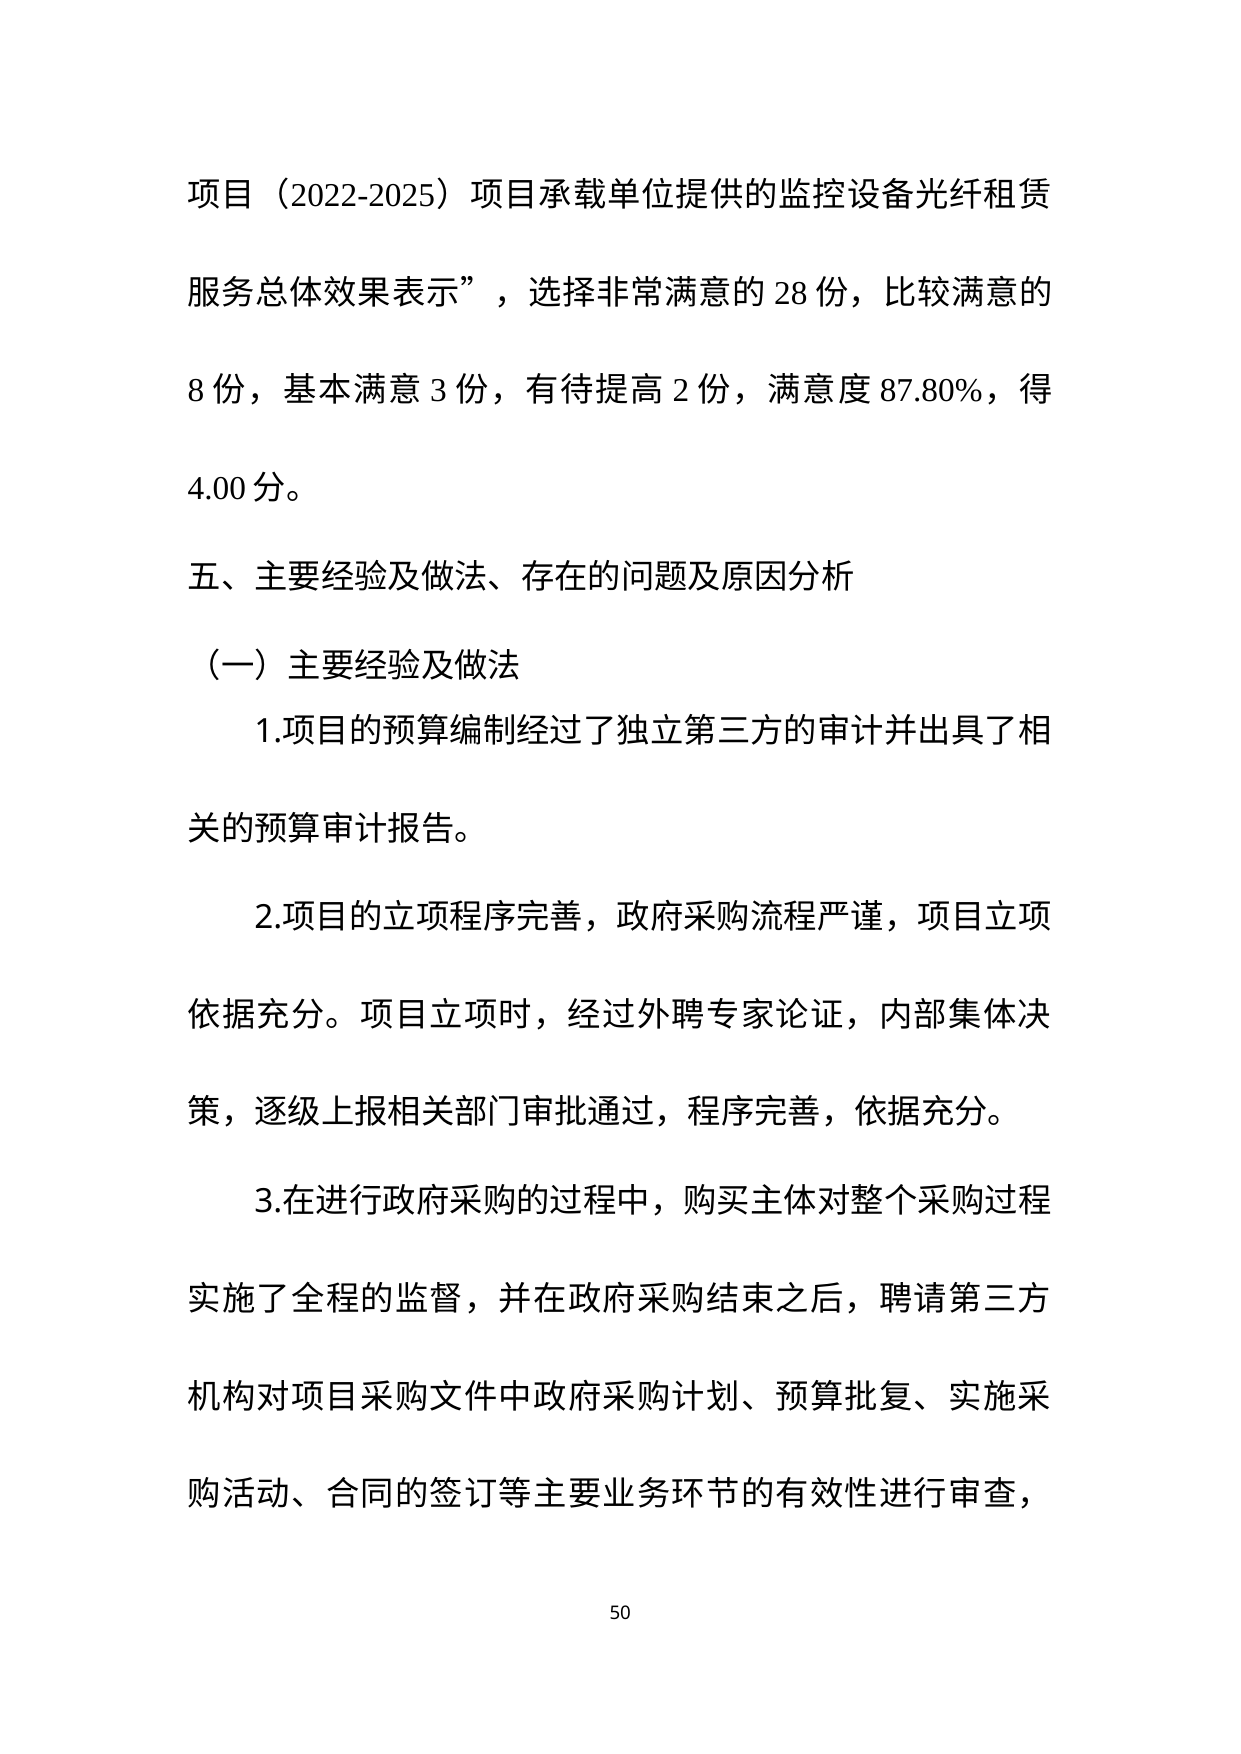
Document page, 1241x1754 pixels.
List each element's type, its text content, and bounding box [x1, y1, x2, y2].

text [187, 160, 1053, 517]
text 五、主要经验及做法、存在的问题及原因分析 [187, 541, 1053, 606]
text 1.项目的预算编制经过了独立第三方的审计并出具了相关的预算审计报告。 [187, 695, 1053, 858]
text （一）主要经验及做法 [187, 630, 1053, 695]
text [187, 1166, 1053, 1523]
text 2.项目的立项程序完善，政府采购流程严谨，项目立项依据充分。项目立项时，经过外聘专家论证，内部集体决策，逐级上报相关部门审批通过，程序完善，依据充分。 [187, 882, 1053, 1142]
